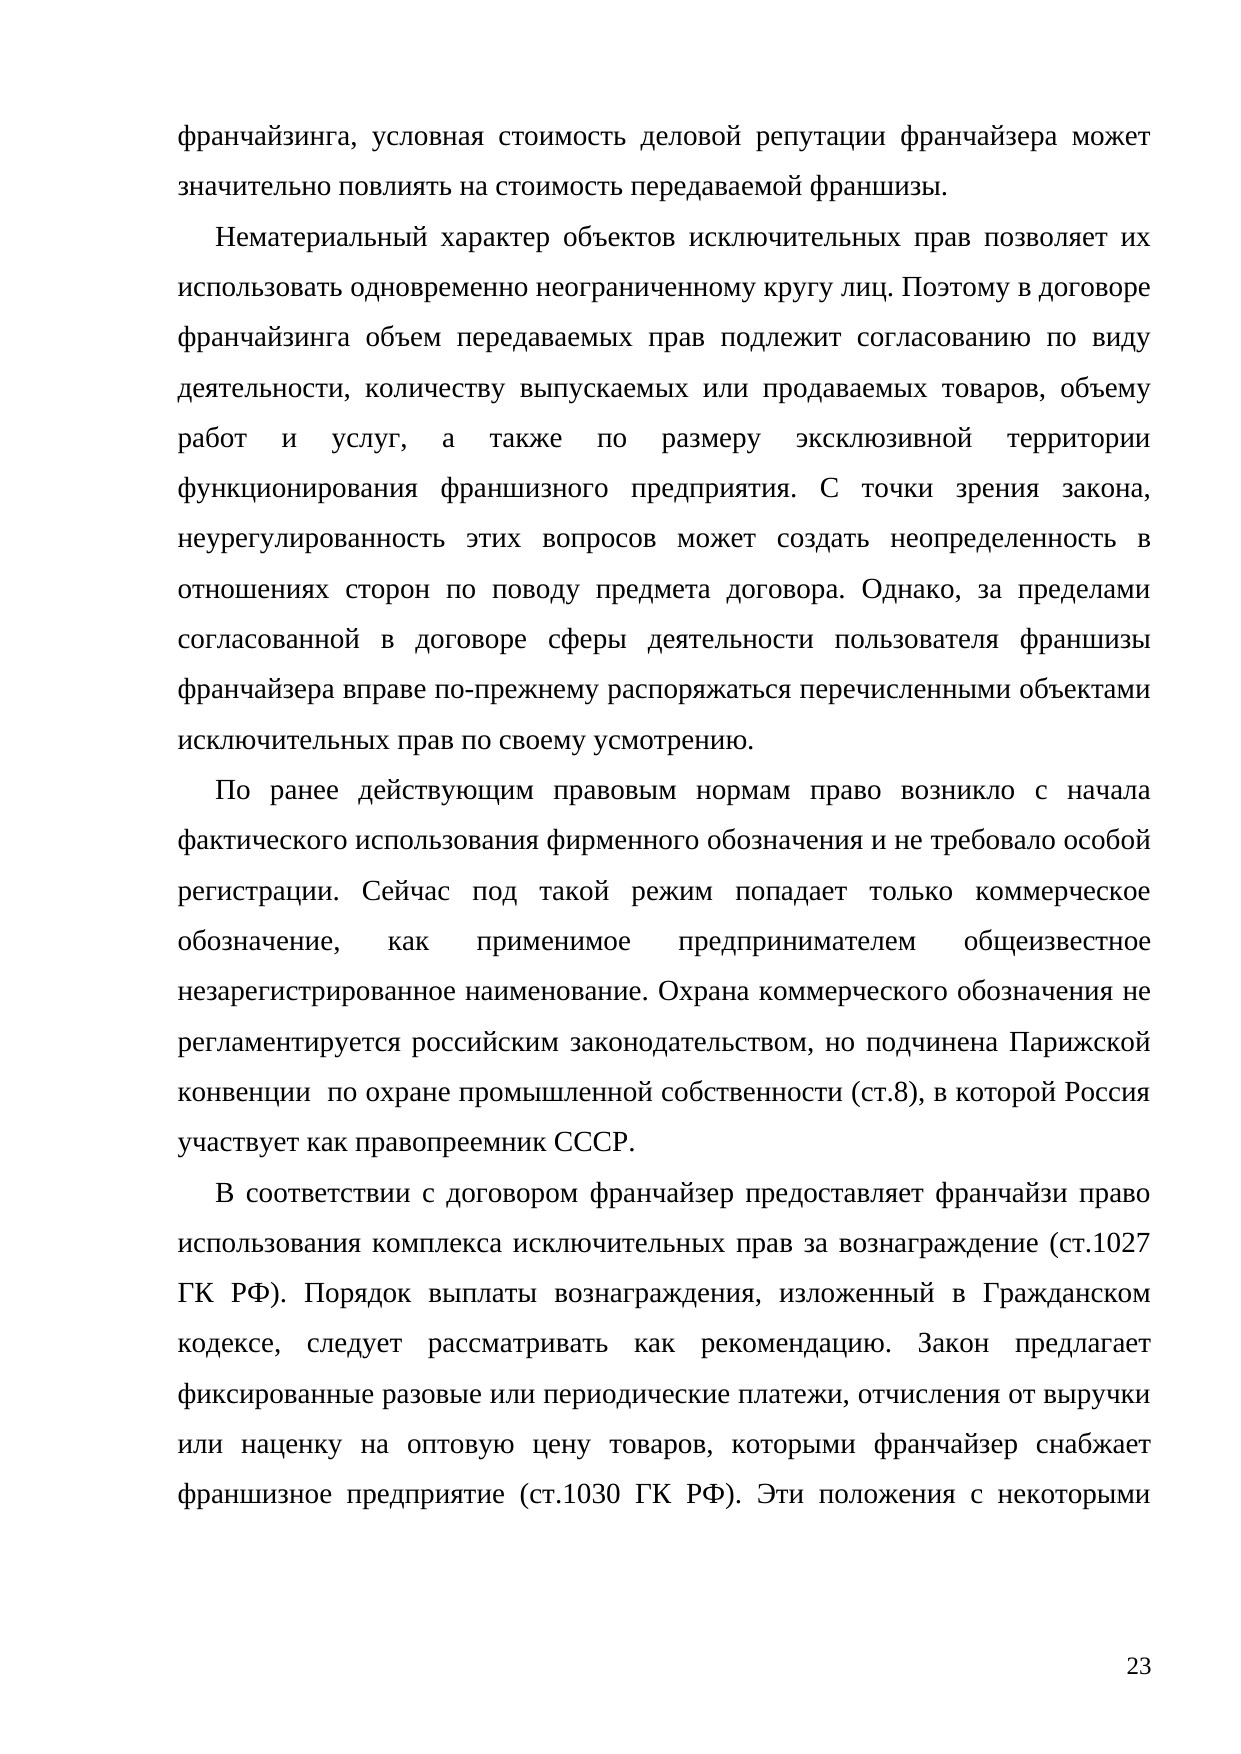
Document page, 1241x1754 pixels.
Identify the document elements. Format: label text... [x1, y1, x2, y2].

text По ранее действующим правовым нормам право возникло с начала фактического использования фирменного обозначения и не требовало особой регистрации. Сейчас под такой режим попадает только коммерческое обозначение, как применимое предпринимателем общеизвестное незарегистрированное наименование. Охрана коммерческого обозначения не регламентируется российским законодательством, но подчинена Парижской конвенции по охране промышленной собственности (ст.8), в которой Россия участвует как правопреемник СССР. [177, 772, 1152, 1158]
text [177, 1175, 1152, 1510]
text Нематериальный характер объектов исключительных прав позволяет их использовать одновременно неограниченному кругу лиц. Поэтому в договоре франчайзинга объем передаваемых прав подлежит согласованию по виду деятельности, количеству выпускаемых или продаваемых товаров, объему работ и услуг, а также по размеру эксклюзивной территории функционирования франшизного предприятия. С точки зрения закона, неурегулированность этих вопросов может создать неопределенность в отношениях сторон по поводу предмета договора. Однако, за пределами согласованной в договоре сферы деятельности пользователя франшизы франчайзера вправе по-прежнему распоряжаться перечисленными объектами исключительных прав по своему усмотрению. [177, 219, 1152, 755]
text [177, 118, 1152, 202]
